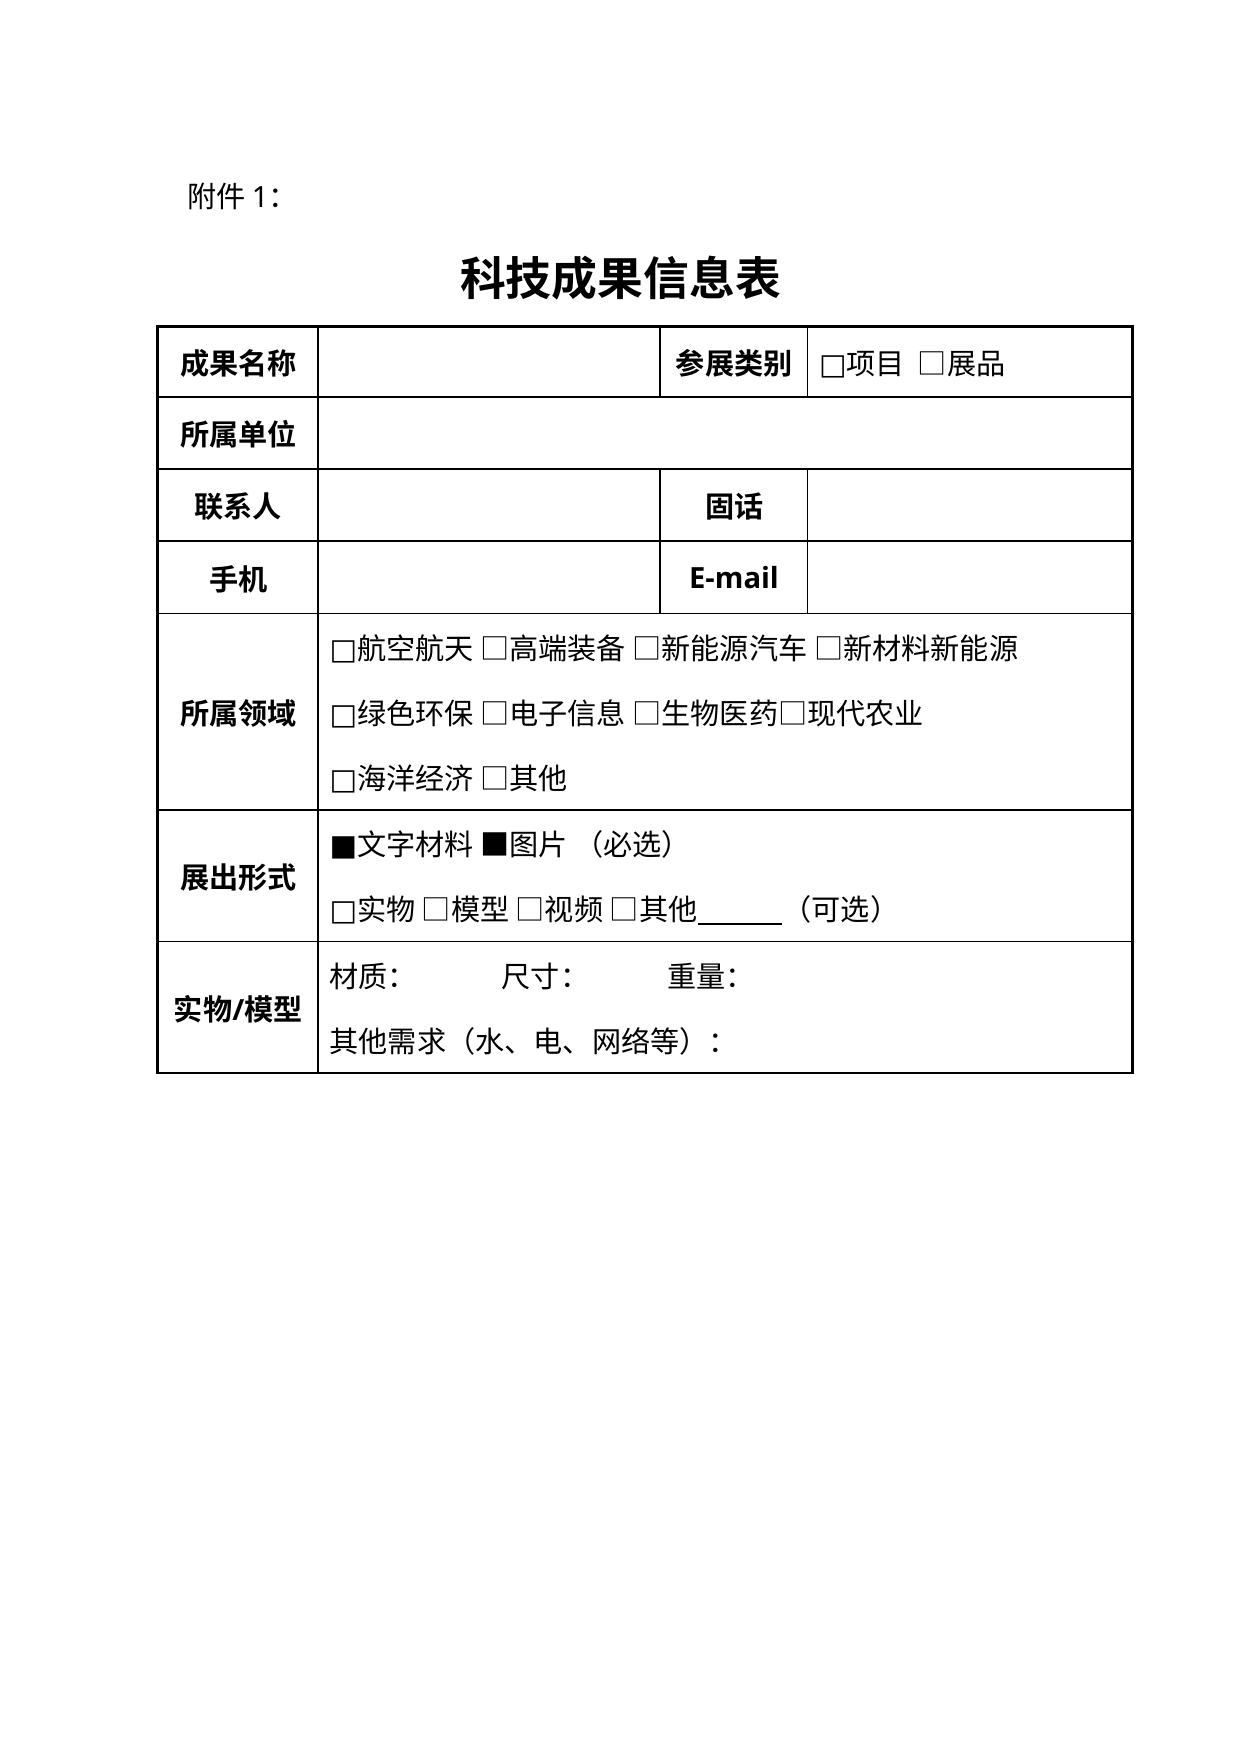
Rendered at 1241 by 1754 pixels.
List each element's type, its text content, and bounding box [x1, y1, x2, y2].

table_header 成果名称 [159, 328, 317, 396]
table_cell 所属领域 [159, 614, 317, 809]
table_cell E-mail [661, 542, 807, 613]
table_cell ■文字材料 ■图片 （必选） □实物 □模型 □视频 □其他 （可选） [319, 811, 1131, 941]
table_cell 所属单位 [159, 398, 317, 468]
table_cell 展出形式 [159, 811, 317, 941]
table_header 参展类别 [661, 328, 807, 396]
table_header [319, 328, 659, 396]
table_cell 手机 [159, 542, 317, 613]
table_cell 联系人 [159, 470, 317, 540]
table_cell [808, 470, 1131, 540]
table_cell 实物/模型 [159, 942, 317, 1072]
table_header □项目 □展品 [808, 328, 1131, 396]
table_cell [319, 470, 659, 540]
text 附件1： [187, 162, 1053, 227]
table_cell [808, 542, 1131, 613]
table_cell 材质： 尺寸： 重量： 其他需求（水、电、网络等）： [319, 942, 1131, 1072]
table_cell □航空航天 □高端装备 □新能源汽车 □新材料新能源 □绿色环保 □电子信息 □生物医药□现代农业 □海洋经济 □其他 [319, 614, 1131, 809]
text 科技成果信息表 [187, 227, 1053, 324]
table_cell 固话 [661, 470, 807, 540]
table_cell [319, 398, 1131, 468]
table_cell [319, 542, 659, 613]
